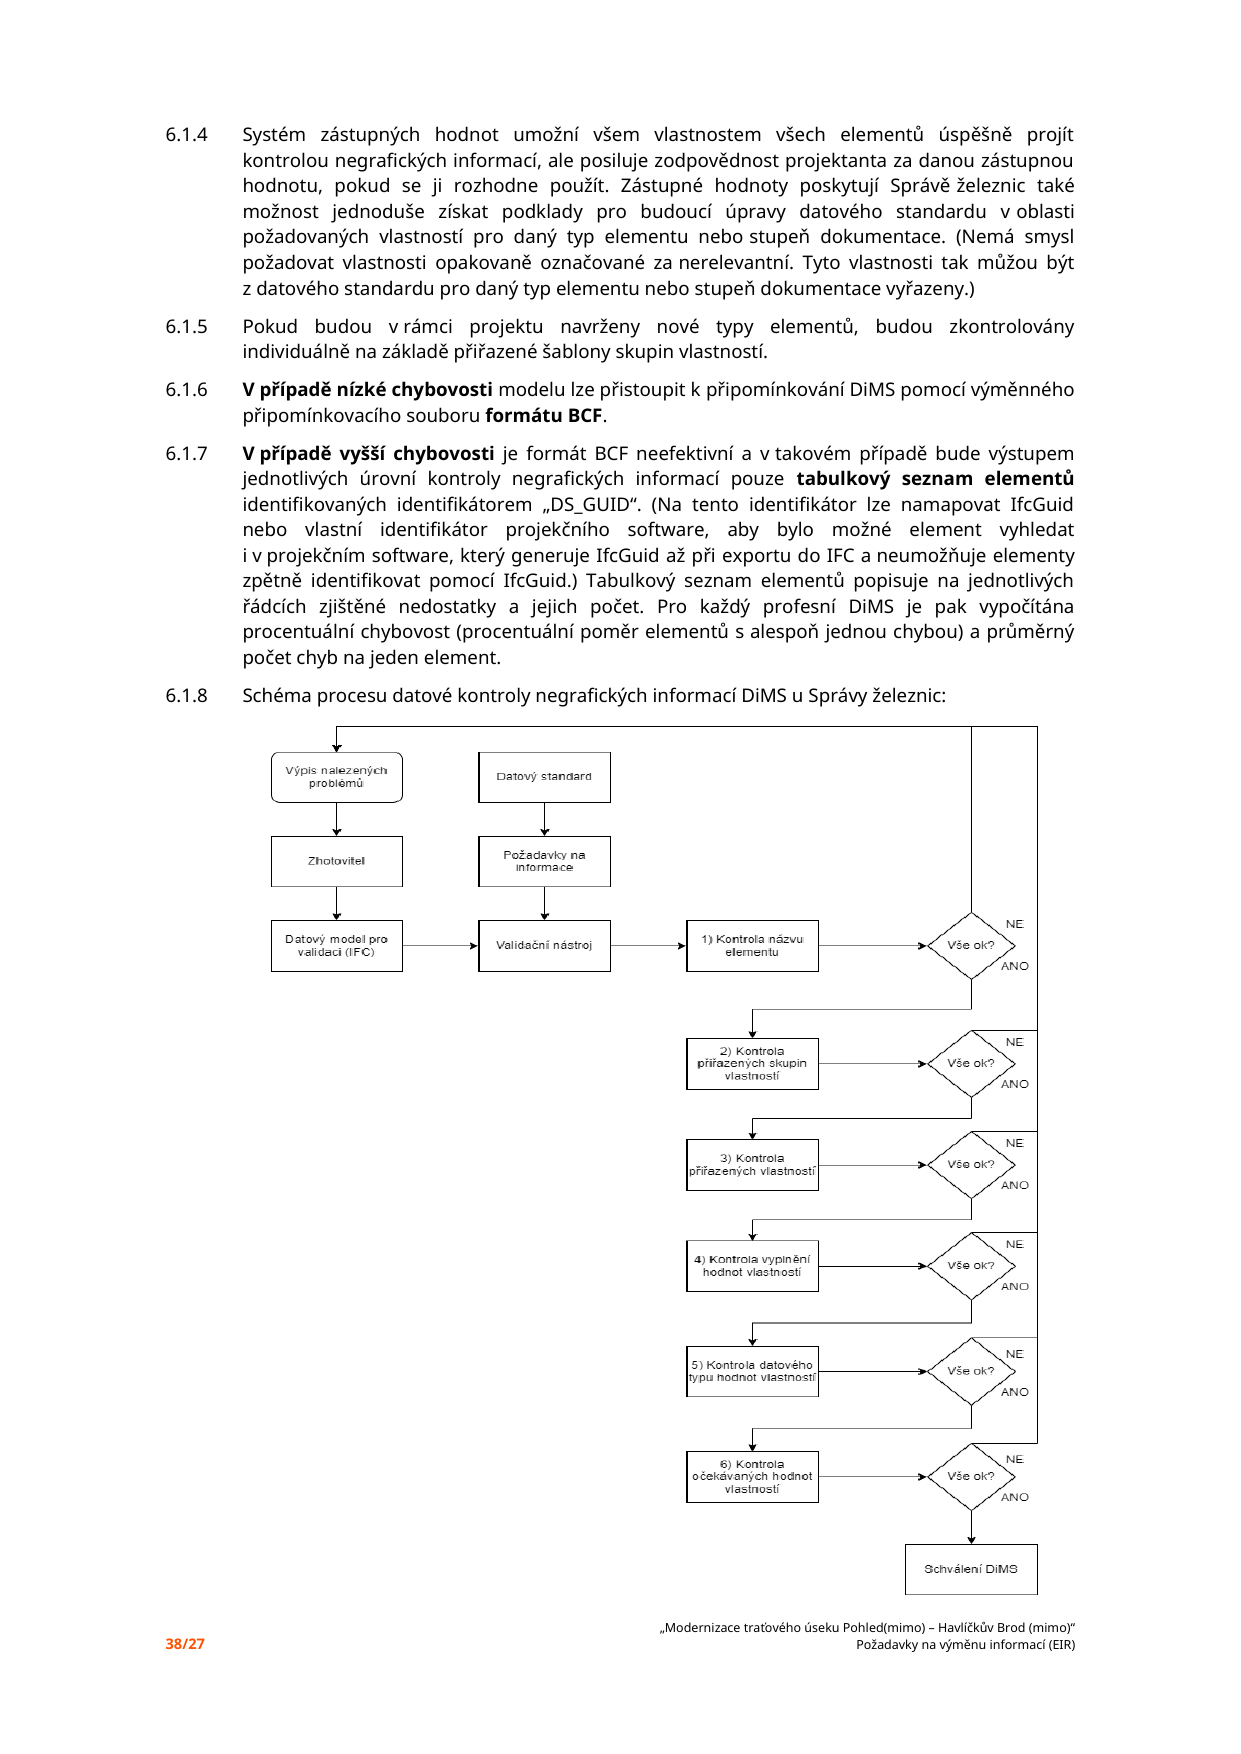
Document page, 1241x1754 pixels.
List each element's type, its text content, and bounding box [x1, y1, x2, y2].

text Pokud budou v rámci projektu navrženy nové typy elementů, budou zkontrolovány individuálně na základě přiřazené šablony skupin vlastností. [165, 313, 1075, 364]
text Systém zástupných hodnot umožní všem vlastnostem všech elementů úspěšně projít kontrolou negrafických informací, ale posiluje zodpovědnost projektanta za danou zástupnou hodnotu, pokud se ji rozhodne použít. Zástupné hodnoty poskytují Správě železnic také možnost jednoduše získat podklady pro budoucí úpravy datového standardu v oblasti požadovaných vlastností pro daný typ elementu nebo stupeň dokumentace. (Nemá smysl požadovat vlastnosti opakovaně označované za nerelevantní. Tyto vlastnosti tak můžou být z datového standardu pro daný typ elementu nebo stupeň dokumentace vyřazeny.) [165, 122, 1075, 300]
text V případě nízké chybovosti modelu lze přistoupit k připomínkování DiMS pomocí výměnného připomínkovacího souboru formátu BCF. [165, 376, 1075, 427]
picture [271, 720, 1047, 1595]
text V případě vyšší chybovosti je formát BCF neefektivní a v takovém případě bude výstupem jednotlivých úrovní kontroly negrafických informací pouze tabulkový seznam elementů identifikovaných identifikátorem „DS_GUID“. (Na tento identifikátor lze namapovat IfcGuid nebo vlastní identifikátor projekčního software, aby bylo možné element vyhledat i v projekčním software, který generuje IfcGuid až při exportu do IFC a neumožňuje elementy zpětně identifikovat pomocí IfcGuid.) Tabulkový seznam elementů popisuje na jednotlivých řádcích zjištěné nedostatky a jejich počet. Pro každý profesní DiMS je pak vypočítána procentuální chybovost (procentuální poměr elementů s alespoň jednou chybou) a průměrný počet chyb na jeden element. [165, 440, 1075, 670]
text Schéma procesu datové kontroly negrafických informací DiMS u Správy železnic: [165, 682, 1075, 708]
